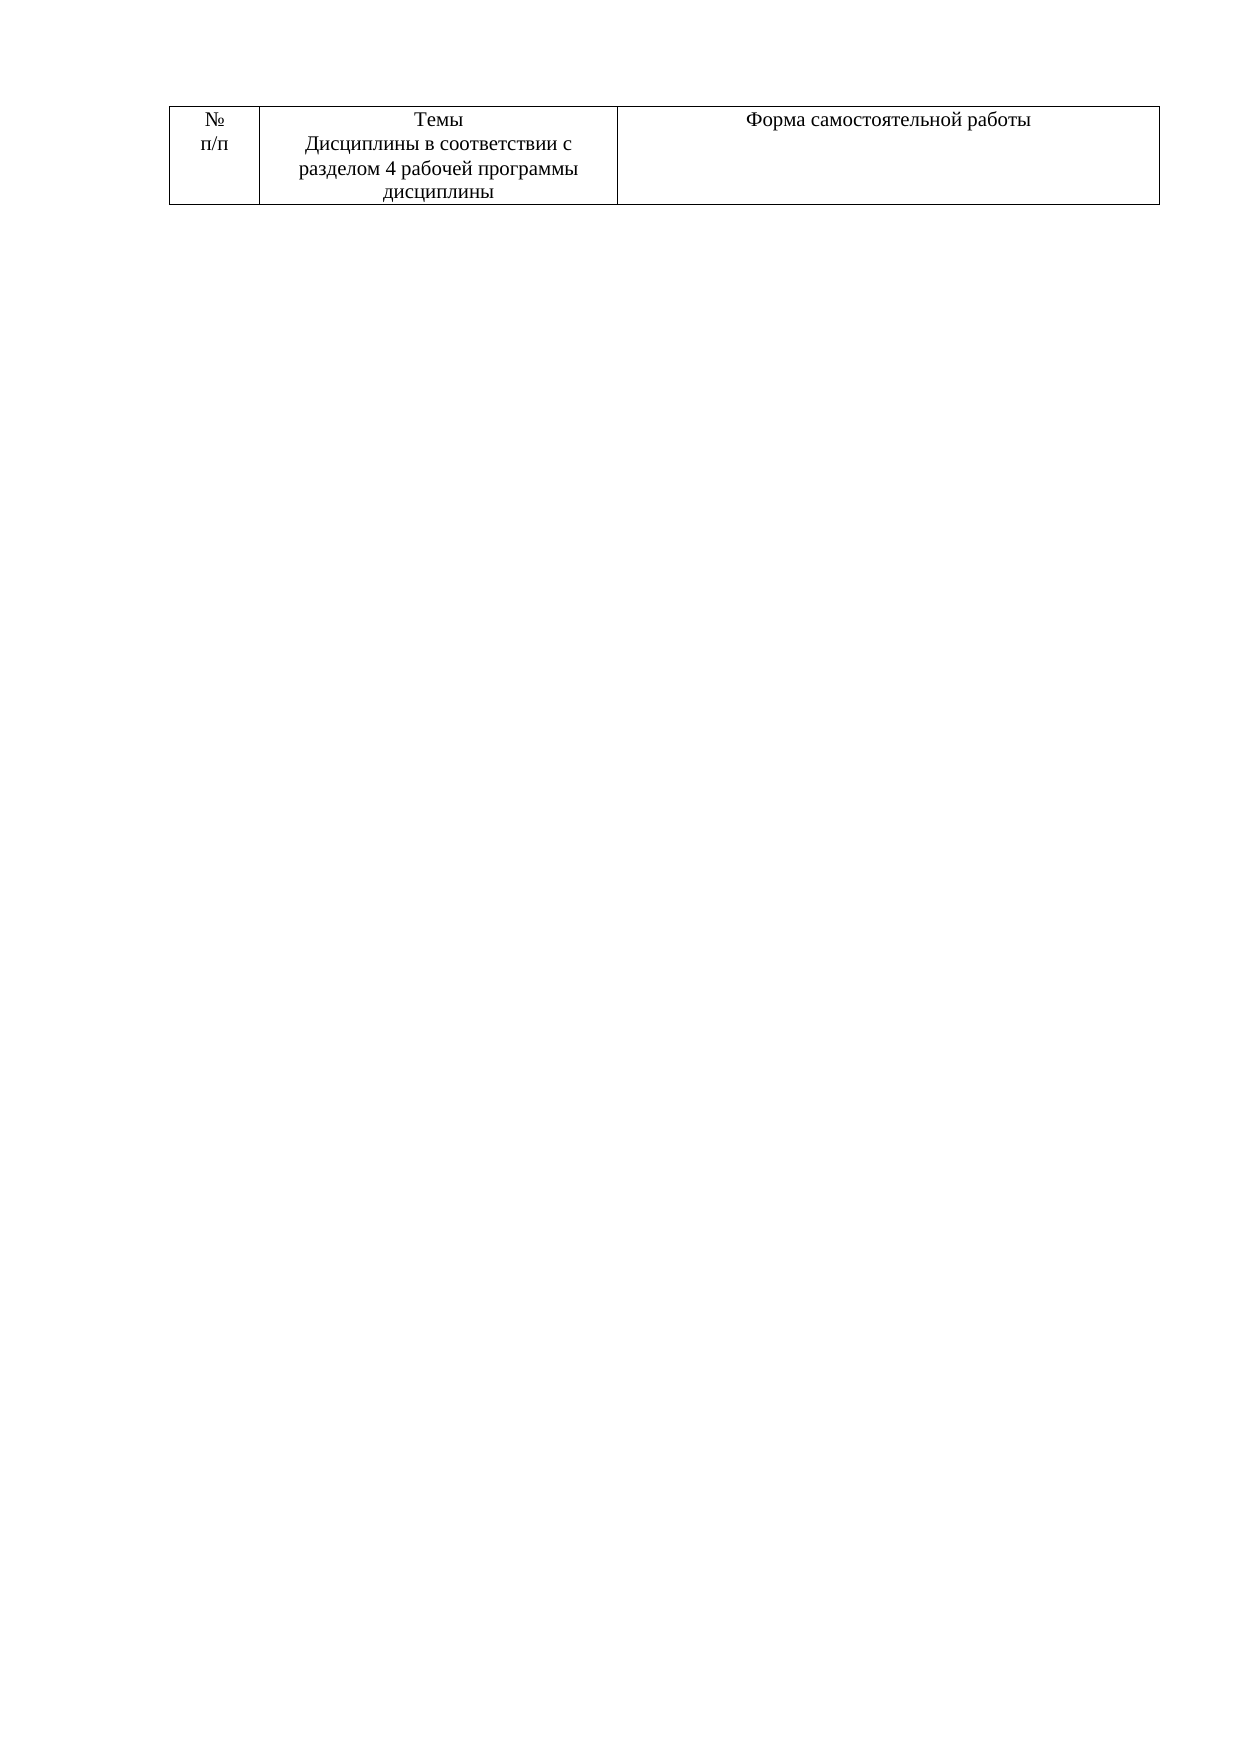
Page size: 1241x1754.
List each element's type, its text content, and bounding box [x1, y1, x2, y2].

table_header Форма самостоятельной работы [618, 107, 1159, 203]
table_header Темы Дисциплины в соответствии с разделом 4 рабочей программы дисциплины [260, 107, 617, 203]
table_header № п/п [170, 107, 259, 203]
